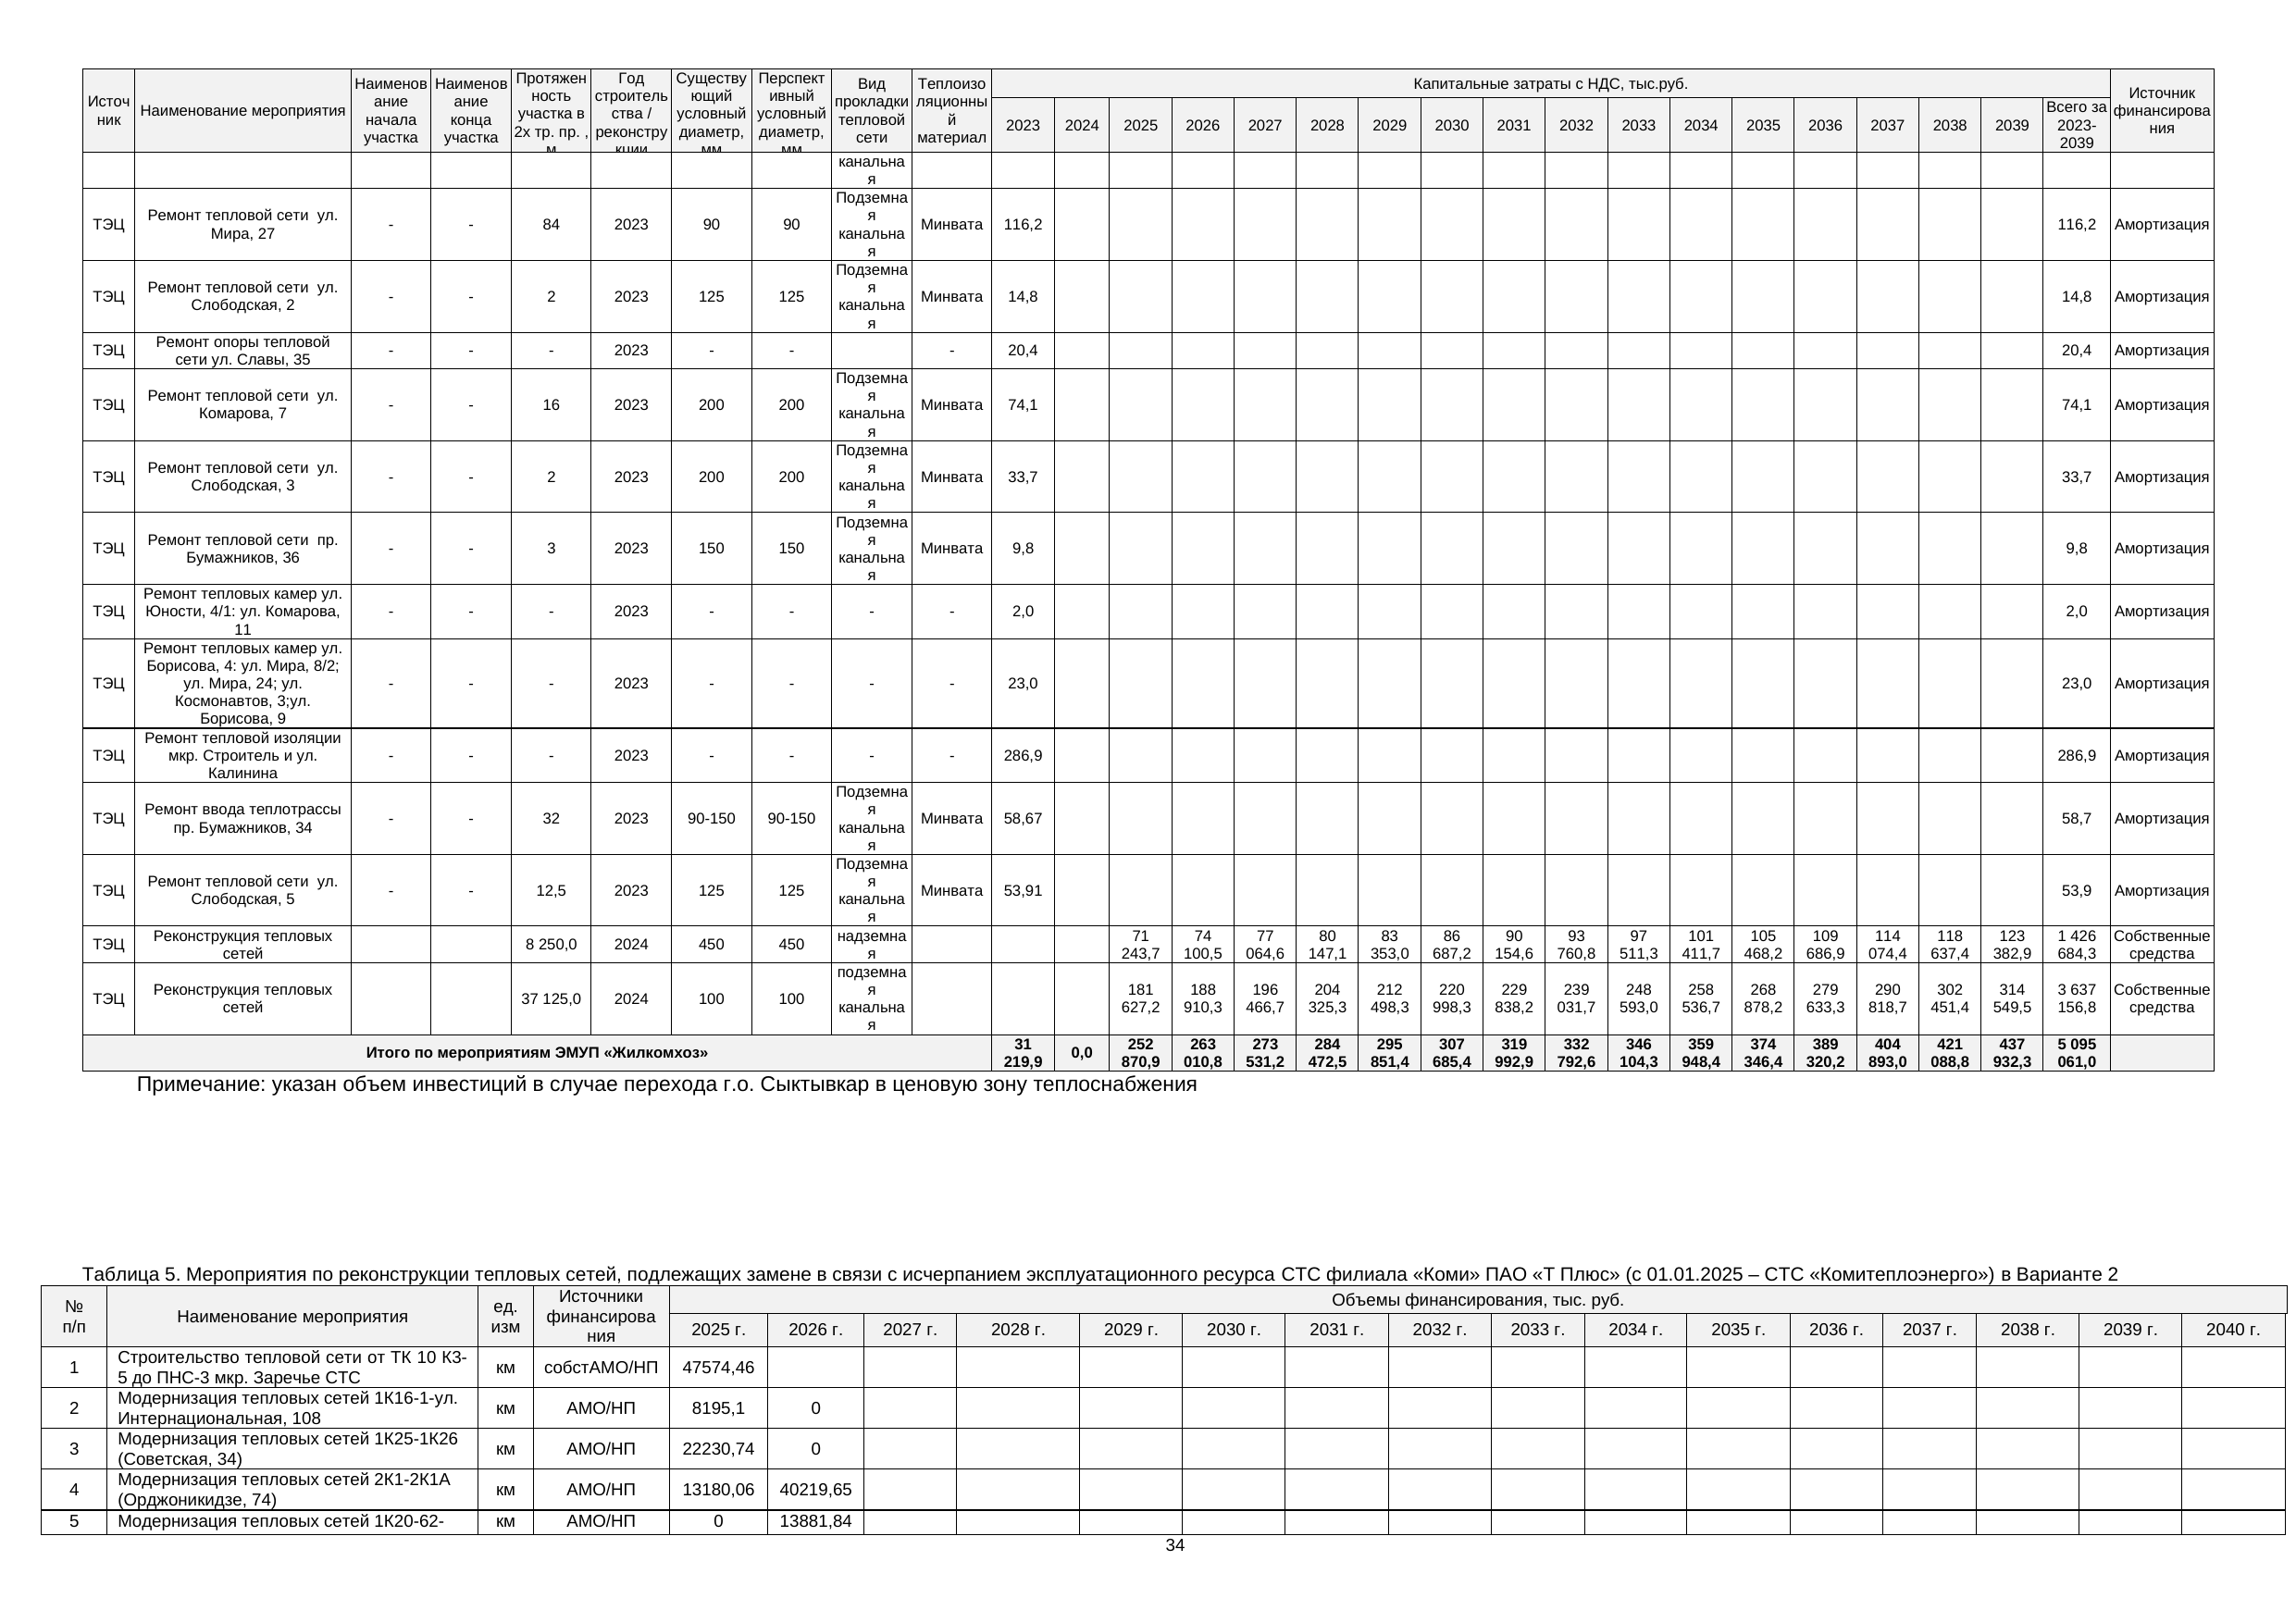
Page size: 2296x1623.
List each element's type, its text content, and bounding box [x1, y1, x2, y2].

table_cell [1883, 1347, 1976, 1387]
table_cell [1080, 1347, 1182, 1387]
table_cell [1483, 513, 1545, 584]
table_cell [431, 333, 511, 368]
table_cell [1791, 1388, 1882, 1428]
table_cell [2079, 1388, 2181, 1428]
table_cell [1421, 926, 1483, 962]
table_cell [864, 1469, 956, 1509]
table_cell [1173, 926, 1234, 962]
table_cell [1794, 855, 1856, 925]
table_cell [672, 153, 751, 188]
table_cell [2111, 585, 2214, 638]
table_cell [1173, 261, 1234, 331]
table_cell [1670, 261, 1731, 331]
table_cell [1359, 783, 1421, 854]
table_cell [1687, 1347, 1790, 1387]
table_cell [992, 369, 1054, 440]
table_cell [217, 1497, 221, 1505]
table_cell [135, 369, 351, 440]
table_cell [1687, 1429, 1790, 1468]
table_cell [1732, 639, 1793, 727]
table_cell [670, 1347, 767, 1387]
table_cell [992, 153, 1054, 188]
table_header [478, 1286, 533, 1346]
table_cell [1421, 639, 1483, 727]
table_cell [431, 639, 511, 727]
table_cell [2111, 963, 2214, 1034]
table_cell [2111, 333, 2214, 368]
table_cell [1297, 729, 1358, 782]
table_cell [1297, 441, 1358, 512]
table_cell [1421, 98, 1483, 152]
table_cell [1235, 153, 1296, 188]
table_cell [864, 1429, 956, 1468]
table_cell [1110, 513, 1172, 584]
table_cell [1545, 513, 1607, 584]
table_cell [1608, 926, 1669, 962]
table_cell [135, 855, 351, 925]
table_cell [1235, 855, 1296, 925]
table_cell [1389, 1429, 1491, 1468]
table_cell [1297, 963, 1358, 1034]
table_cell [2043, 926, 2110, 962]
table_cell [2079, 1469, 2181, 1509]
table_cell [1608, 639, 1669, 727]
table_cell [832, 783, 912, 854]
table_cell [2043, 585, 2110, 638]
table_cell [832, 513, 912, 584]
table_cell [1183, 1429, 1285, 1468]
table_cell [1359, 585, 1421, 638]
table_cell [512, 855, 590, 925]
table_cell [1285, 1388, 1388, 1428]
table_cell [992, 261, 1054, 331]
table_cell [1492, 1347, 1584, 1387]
text Примечание: указан объем инвестиций в случае перехода г.о. Сыктывкар в ценовую зону теплоснабжения [82, 1072, 2214, 1096]
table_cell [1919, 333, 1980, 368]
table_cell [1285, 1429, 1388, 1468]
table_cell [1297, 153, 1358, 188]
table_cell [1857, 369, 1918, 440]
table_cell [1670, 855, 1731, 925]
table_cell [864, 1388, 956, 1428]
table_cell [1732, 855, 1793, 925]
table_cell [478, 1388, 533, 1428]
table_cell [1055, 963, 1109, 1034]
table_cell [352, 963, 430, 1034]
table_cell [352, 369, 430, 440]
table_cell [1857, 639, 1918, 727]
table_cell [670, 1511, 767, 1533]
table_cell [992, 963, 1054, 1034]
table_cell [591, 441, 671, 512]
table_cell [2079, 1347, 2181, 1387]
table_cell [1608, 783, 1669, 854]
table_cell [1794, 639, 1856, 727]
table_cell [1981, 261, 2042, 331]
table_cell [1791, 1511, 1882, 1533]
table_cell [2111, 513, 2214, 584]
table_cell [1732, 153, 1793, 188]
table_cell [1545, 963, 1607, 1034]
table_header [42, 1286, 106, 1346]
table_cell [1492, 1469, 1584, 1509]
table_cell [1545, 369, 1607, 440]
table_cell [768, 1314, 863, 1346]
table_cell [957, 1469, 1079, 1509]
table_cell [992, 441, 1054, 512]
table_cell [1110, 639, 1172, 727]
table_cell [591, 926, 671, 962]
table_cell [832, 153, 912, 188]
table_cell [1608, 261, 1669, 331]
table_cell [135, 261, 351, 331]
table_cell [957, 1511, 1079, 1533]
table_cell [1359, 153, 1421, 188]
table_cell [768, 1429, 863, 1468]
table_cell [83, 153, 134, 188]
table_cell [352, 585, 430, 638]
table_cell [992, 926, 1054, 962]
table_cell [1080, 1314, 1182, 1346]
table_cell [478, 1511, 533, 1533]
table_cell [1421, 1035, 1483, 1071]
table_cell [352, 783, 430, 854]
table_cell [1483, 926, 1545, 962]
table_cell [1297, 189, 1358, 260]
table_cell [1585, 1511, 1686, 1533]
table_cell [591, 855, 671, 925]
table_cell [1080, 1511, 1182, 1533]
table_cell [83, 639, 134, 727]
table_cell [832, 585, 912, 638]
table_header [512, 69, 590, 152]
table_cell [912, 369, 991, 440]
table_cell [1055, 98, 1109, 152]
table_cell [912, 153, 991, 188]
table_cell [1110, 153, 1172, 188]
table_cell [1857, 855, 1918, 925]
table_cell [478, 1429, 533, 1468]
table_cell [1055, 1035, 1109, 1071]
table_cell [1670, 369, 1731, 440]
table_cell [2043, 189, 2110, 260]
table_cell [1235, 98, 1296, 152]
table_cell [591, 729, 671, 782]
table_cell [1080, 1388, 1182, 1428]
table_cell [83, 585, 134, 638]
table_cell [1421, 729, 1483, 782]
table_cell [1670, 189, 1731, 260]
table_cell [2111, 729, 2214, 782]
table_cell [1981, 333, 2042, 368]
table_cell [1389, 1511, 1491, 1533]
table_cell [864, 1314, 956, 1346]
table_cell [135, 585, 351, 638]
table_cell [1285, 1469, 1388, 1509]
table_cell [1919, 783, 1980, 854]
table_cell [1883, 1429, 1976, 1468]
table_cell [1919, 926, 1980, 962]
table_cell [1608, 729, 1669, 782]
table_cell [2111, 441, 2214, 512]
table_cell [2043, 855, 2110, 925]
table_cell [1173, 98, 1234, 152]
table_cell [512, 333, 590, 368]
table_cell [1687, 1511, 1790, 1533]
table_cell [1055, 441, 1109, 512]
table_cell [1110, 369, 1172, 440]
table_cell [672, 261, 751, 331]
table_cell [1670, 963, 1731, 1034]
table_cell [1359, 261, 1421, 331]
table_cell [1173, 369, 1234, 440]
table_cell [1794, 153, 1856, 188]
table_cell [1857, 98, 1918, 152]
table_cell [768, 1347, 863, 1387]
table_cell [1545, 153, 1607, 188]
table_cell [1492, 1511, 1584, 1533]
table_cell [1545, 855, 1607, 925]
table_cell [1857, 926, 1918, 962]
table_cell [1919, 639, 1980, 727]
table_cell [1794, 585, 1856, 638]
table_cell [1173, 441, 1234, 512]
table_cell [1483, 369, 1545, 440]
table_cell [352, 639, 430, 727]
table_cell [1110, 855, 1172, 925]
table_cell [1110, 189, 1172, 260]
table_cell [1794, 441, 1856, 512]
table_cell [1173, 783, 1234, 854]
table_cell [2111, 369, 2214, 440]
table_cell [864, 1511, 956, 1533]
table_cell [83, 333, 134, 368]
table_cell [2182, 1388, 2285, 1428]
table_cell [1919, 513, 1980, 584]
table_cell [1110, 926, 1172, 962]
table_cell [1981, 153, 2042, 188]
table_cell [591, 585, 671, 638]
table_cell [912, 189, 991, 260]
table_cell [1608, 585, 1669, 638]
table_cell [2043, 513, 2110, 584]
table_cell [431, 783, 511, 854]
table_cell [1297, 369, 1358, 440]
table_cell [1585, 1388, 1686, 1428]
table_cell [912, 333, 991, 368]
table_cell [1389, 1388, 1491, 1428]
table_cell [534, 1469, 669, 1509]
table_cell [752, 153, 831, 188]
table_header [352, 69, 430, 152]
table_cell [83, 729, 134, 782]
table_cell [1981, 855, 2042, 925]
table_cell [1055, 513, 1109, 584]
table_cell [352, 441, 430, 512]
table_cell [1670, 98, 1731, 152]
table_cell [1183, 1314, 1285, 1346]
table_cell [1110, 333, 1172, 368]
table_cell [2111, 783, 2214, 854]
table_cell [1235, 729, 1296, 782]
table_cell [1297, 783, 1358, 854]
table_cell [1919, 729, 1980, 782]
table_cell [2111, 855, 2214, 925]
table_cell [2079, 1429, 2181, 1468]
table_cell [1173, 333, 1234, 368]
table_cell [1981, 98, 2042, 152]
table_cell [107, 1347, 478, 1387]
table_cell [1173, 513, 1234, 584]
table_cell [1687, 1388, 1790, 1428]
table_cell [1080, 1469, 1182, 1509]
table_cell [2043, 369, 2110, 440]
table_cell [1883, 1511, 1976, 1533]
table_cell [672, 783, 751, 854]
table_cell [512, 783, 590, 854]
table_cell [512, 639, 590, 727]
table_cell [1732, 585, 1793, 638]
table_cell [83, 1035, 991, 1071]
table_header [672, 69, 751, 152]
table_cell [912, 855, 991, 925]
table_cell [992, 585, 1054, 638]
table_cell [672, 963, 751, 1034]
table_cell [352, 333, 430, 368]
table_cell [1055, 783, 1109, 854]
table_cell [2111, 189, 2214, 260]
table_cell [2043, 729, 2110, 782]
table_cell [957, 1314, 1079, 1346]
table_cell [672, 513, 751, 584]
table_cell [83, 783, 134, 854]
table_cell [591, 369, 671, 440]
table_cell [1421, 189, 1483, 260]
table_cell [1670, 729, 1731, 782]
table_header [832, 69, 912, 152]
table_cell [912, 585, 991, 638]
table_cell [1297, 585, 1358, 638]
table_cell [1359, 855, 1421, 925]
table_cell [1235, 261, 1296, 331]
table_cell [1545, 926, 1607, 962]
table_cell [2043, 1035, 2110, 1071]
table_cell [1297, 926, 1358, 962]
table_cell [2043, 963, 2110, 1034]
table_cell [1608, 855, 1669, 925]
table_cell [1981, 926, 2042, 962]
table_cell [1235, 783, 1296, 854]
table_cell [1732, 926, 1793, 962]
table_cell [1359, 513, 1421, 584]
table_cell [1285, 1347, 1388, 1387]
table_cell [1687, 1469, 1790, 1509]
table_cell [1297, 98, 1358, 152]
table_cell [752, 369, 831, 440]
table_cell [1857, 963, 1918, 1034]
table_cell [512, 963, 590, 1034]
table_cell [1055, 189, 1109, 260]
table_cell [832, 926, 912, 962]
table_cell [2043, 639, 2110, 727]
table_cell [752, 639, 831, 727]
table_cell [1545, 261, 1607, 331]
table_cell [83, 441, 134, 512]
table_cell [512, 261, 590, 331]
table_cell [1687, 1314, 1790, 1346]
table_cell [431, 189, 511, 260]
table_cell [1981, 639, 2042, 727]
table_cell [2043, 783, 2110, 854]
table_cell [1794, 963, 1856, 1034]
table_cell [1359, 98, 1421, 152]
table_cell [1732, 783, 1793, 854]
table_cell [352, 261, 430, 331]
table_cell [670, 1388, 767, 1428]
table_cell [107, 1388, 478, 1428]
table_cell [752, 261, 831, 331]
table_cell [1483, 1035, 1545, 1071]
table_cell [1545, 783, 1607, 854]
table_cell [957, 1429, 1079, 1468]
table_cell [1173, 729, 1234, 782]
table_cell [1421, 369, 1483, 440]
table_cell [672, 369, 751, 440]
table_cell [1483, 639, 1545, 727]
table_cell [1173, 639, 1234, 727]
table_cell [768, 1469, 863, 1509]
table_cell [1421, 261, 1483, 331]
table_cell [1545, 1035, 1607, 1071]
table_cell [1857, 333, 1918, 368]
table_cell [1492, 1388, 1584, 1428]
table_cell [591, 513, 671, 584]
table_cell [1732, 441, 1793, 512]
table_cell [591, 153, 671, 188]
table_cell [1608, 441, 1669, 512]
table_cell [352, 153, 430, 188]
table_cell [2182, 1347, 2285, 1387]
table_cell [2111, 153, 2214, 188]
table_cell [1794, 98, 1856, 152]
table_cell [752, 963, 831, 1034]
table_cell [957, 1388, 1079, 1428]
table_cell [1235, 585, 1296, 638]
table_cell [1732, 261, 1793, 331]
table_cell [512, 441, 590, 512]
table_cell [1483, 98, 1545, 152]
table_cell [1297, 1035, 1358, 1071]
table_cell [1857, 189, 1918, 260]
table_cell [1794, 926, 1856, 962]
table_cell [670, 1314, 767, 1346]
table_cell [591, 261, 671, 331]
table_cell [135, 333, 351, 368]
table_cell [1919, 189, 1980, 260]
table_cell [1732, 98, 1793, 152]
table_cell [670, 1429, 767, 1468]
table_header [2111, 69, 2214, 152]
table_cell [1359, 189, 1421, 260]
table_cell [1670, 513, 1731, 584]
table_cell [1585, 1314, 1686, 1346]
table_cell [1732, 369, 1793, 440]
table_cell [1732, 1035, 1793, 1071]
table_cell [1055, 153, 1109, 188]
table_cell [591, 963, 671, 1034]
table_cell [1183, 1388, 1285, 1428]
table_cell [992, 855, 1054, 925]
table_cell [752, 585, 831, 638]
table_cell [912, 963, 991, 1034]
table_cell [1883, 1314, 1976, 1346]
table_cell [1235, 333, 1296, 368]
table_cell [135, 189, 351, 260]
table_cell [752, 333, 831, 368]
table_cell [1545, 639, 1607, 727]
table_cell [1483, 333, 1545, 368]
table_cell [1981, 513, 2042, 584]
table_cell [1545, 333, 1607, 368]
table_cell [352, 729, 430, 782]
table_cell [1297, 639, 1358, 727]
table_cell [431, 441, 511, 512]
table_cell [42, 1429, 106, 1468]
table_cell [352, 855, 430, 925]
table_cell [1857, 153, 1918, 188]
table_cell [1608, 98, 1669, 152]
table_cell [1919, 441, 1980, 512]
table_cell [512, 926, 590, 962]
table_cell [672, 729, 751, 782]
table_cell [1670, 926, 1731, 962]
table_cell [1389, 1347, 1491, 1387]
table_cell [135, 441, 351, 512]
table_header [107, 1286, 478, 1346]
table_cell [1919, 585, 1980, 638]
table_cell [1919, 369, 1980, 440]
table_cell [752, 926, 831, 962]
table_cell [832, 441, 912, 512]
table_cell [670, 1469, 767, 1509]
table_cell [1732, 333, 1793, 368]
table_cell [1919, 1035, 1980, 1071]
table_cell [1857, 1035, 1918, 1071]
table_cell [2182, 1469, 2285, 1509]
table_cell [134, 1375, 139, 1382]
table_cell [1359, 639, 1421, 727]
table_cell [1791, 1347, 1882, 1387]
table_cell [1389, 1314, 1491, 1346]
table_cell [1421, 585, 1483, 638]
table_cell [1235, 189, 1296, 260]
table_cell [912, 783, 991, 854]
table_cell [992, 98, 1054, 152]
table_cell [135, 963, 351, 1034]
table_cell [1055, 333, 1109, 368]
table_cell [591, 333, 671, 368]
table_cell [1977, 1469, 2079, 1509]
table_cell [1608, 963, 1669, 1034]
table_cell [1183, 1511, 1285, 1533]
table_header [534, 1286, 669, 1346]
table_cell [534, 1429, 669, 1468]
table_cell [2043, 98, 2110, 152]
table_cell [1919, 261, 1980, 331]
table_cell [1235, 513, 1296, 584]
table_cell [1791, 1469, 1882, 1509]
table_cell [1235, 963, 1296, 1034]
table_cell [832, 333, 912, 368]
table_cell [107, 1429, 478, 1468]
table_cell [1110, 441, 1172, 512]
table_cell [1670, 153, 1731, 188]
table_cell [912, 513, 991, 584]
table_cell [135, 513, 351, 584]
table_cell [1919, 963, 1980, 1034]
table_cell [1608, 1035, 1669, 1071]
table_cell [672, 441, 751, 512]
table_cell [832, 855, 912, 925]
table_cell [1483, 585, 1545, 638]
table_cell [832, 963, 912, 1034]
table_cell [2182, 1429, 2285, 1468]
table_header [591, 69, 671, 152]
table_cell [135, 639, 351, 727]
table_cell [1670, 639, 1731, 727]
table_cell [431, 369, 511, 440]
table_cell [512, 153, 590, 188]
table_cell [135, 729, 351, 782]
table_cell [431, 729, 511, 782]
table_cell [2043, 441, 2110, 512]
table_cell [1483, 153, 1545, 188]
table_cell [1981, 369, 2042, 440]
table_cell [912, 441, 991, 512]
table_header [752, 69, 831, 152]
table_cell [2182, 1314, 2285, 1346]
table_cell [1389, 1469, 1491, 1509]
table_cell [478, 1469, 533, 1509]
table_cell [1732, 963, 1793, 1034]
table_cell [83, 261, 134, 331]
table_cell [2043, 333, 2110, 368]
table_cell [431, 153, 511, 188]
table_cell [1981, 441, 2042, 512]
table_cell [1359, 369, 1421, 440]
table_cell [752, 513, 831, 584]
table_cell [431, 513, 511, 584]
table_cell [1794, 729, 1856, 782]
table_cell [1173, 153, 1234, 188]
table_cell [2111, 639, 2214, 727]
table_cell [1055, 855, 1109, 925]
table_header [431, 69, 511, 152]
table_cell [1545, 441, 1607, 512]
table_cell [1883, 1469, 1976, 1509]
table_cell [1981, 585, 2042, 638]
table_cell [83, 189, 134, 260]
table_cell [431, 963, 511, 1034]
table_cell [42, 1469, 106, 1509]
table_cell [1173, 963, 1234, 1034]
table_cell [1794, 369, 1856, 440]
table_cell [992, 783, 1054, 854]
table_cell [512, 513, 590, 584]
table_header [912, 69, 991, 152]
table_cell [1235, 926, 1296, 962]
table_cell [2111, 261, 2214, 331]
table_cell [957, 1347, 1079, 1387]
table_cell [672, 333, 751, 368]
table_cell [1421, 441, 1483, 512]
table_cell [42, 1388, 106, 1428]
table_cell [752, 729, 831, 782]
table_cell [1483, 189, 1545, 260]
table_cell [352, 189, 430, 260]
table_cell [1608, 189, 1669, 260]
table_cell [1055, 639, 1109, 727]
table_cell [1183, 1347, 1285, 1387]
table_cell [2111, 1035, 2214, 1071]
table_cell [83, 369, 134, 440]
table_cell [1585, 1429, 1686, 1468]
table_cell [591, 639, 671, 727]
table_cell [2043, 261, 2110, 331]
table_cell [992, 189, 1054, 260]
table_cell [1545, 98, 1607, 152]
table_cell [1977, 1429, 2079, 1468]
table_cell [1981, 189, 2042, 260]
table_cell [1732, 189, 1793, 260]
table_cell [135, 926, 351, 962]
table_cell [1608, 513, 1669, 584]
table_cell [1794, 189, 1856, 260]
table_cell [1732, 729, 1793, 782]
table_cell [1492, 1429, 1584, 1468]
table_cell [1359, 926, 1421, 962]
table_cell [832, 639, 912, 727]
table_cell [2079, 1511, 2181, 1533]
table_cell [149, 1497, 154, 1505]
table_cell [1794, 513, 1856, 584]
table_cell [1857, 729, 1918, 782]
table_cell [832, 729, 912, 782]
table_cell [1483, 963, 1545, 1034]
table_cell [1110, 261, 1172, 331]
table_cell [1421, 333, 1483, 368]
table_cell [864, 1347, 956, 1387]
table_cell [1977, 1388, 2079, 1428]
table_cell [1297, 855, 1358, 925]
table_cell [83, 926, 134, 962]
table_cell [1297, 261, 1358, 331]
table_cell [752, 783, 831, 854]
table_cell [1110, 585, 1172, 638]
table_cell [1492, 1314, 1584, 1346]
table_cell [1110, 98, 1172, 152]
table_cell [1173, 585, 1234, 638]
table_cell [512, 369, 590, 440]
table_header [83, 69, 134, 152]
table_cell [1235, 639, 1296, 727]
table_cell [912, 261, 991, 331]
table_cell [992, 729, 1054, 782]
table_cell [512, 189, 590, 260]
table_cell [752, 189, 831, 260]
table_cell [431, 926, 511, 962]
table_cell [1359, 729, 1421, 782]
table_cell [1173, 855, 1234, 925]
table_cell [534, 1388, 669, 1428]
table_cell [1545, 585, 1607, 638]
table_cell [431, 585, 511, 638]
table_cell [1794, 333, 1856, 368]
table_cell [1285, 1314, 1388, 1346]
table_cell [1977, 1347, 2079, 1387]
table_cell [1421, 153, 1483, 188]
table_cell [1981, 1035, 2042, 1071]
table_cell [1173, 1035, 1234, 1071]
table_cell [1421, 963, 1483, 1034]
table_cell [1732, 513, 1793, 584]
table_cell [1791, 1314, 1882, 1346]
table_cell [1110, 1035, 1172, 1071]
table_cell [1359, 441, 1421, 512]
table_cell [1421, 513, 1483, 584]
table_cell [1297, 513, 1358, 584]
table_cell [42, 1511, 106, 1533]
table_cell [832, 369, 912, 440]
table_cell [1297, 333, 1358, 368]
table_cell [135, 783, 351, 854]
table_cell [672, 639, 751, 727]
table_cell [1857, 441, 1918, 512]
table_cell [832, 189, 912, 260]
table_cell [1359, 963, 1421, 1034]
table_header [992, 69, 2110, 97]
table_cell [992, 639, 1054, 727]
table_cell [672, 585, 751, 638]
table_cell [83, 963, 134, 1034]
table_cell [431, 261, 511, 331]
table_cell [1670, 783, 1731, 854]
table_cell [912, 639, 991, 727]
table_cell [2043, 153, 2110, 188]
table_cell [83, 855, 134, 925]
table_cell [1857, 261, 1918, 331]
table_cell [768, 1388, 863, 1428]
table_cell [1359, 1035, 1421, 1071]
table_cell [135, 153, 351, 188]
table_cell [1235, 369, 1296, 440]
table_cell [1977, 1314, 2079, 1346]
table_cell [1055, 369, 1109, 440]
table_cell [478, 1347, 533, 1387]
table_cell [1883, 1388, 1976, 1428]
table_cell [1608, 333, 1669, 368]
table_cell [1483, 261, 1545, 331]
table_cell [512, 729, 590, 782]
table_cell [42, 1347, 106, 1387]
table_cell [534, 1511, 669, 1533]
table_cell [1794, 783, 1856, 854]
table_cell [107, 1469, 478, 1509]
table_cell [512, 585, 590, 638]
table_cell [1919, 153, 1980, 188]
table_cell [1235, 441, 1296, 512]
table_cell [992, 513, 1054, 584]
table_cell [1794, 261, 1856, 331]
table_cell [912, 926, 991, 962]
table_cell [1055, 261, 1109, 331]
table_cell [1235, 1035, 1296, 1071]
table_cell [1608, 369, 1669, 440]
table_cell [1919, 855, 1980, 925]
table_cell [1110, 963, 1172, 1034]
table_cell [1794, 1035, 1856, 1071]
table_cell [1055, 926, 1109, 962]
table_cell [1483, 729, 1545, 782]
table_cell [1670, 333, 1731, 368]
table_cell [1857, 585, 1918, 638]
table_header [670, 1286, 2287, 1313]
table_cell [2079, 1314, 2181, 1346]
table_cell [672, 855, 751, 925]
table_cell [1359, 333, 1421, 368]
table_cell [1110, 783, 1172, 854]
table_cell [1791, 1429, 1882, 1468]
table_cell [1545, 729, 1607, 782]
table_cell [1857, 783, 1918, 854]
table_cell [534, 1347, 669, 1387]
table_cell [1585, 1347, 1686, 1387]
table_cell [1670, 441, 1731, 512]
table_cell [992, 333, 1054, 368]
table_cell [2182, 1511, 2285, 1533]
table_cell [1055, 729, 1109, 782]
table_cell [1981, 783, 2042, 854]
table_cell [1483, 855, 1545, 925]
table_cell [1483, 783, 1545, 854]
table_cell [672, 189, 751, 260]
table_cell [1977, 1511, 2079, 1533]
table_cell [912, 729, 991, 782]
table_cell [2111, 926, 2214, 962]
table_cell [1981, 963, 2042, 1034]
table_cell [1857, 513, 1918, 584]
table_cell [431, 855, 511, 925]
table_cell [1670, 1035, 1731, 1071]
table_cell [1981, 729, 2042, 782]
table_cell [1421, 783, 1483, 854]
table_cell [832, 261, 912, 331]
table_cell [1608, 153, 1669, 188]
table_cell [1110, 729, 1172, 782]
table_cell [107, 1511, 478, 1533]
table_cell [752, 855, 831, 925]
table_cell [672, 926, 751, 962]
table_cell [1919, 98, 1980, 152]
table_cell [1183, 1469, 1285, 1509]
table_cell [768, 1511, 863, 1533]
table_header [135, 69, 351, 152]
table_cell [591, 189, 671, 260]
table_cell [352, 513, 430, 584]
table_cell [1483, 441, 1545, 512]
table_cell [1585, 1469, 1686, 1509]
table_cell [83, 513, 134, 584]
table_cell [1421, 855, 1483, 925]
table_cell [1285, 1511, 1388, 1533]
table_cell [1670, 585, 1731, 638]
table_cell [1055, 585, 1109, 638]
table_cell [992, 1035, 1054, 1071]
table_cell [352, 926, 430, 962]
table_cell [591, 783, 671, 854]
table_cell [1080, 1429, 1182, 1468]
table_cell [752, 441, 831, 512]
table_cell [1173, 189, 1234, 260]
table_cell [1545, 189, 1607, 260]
